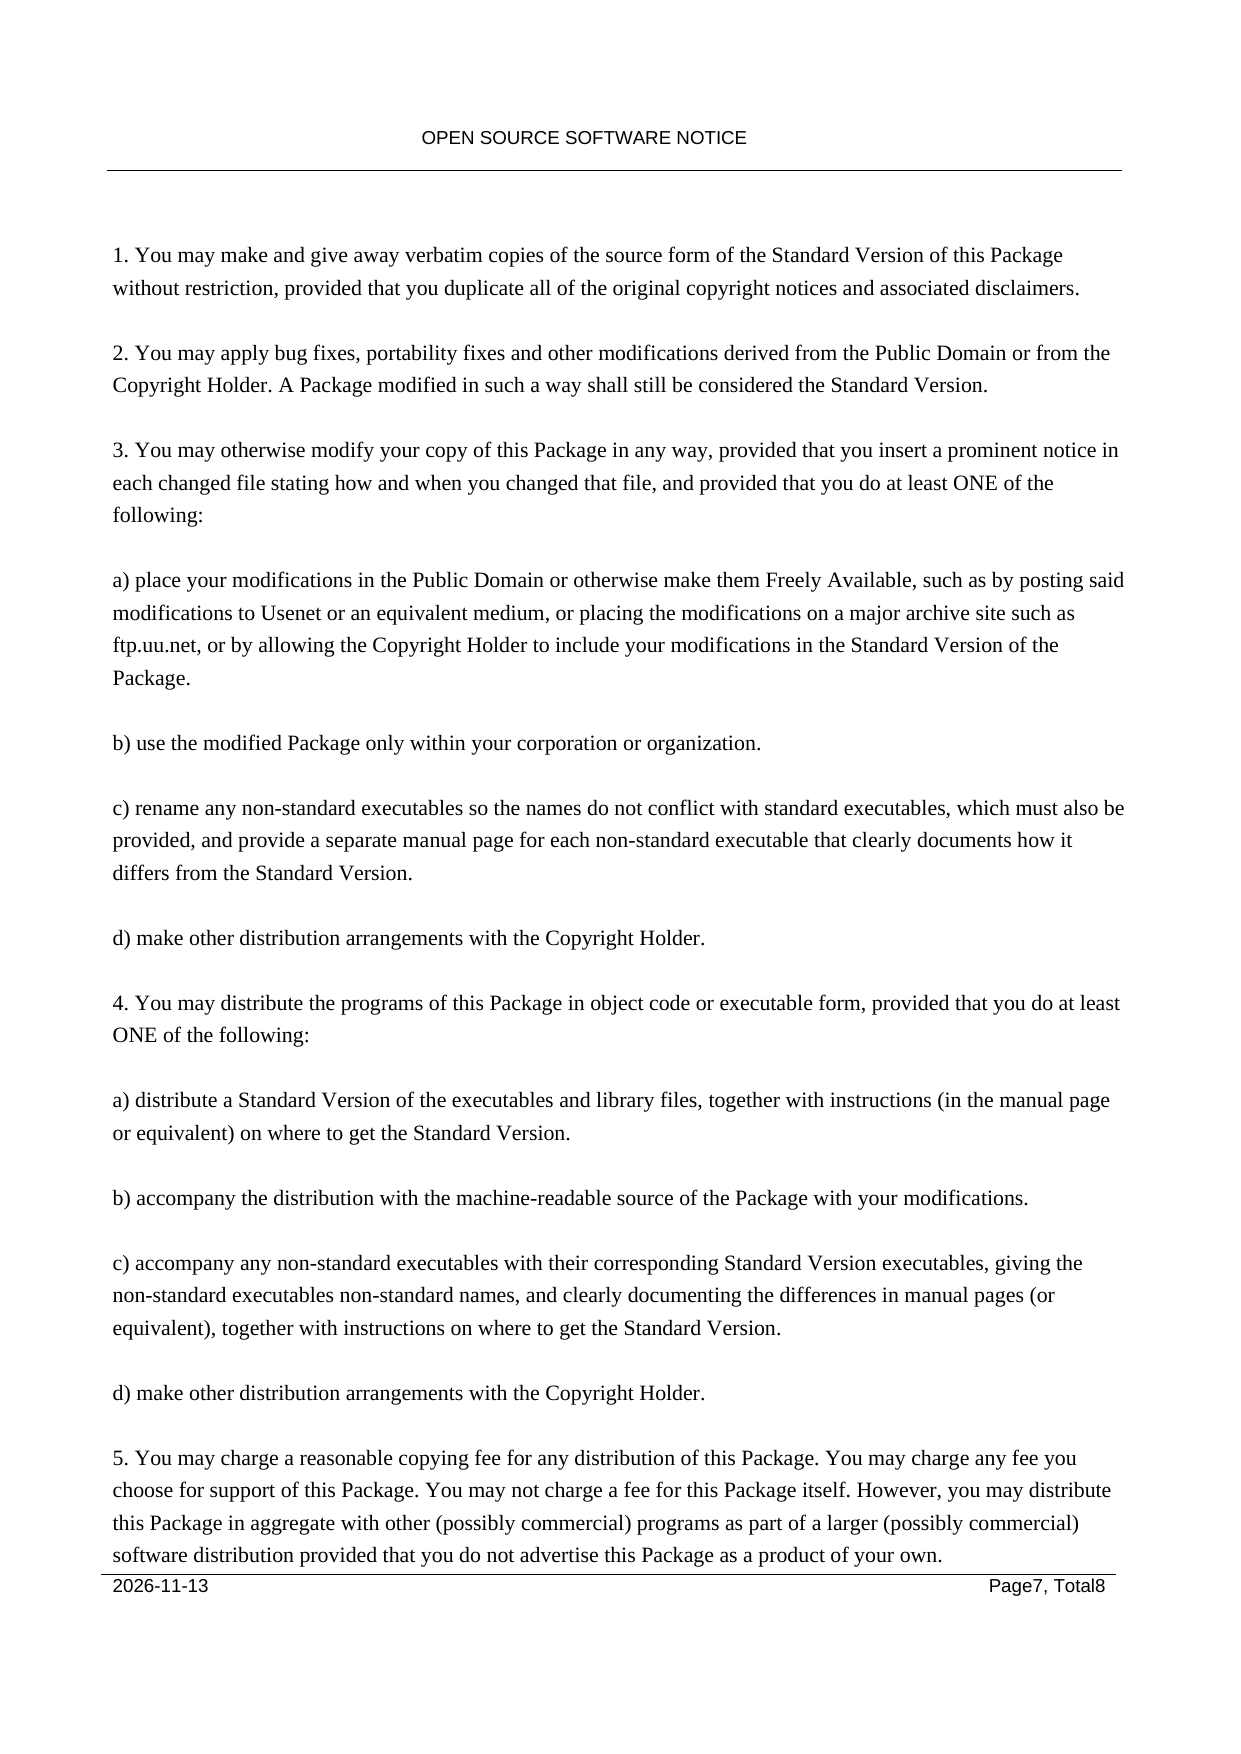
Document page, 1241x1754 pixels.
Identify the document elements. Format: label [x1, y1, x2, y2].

text [112, 206, 1128, 1571]
